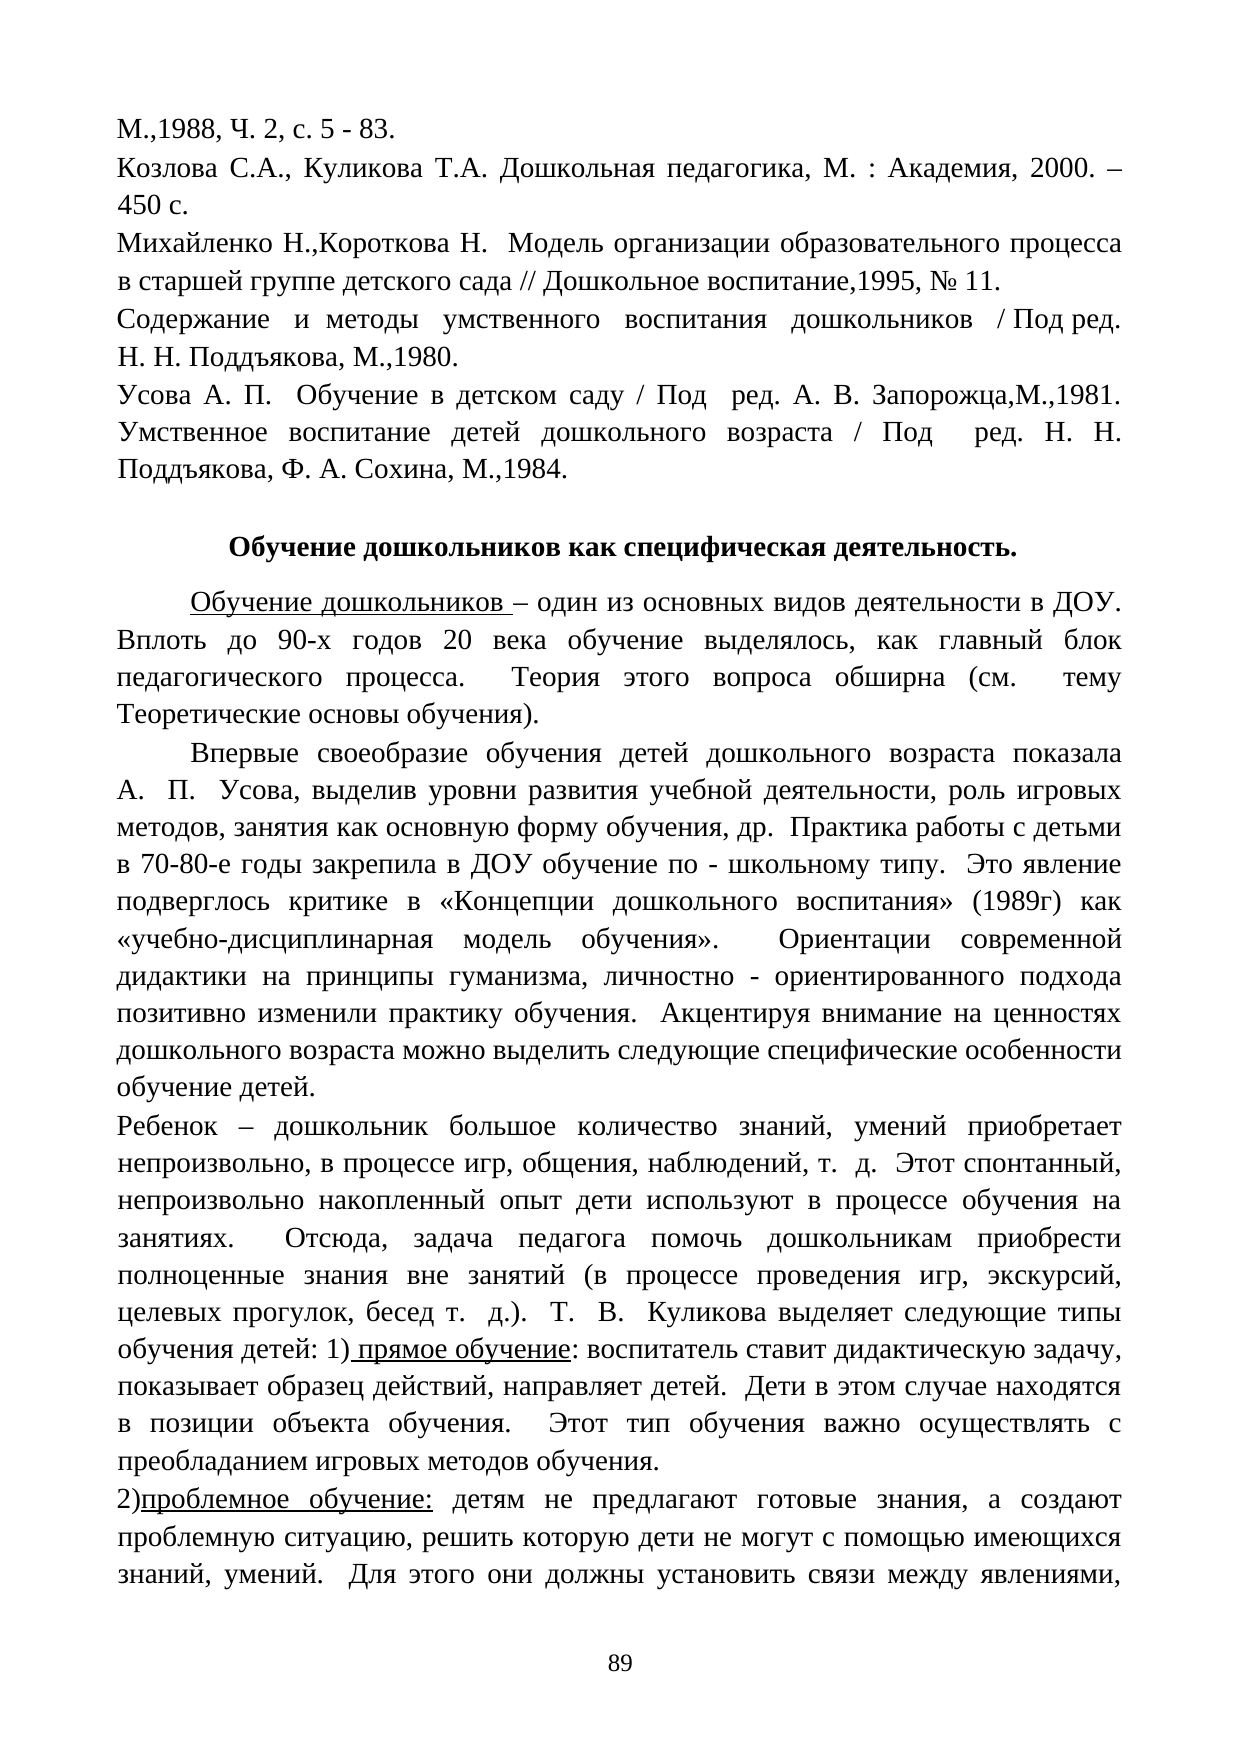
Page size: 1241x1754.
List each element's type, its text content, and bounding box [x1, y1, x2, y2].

text Михайленко Н.,Короткова Н. Модель организации образовательного процесса в старшей группе детского сада // Дошкольное воспитание,1995, № 11. [116, 226, 1123, 296]
text М.,1988, Ч. 2, с. 5 - 83. [116, 111, 1123, 145]
text Усова А. П. Обучение в детском саду / Под ред. А. В. Запорожца,М.,1981. Умственное воспитание детей дошкольного возраста / Под ред. Н. Н. Поддъякова, Ф. А. Сохина, М.,1984. [116, 377, 1123, 485]
text Козлова С.А., Куликова Т.А. Дошкольная педагогика, М. : Академия, 2000. – 450 с. [116, 150, 1123, 221]
text Обучение дошкольников – один из основных видов деятельности в ДОУ. Вплоть до 90-х годов 20 века обучение выделялось, как главный блок педагогического процесса. Теория этого вопроса обширна (см. тему Теоретические основы обучения). [116, 584, 1123, 730]
text Содержание и методы умственного воспитания дошкольников / Под ред. Н. Н. Поддъякова, М.,1980. [116, 301, 1123, 372]
text Впервые своеобразие обучения детей дошкольного возраста показала А. П. Усова, выделив уровни развития учебной деятельности, роль игровых методов, занятия как основную форму обучения, др. Практика работы с детьми в 70-80-е годы закрепила в ДОУ обучение по - школьному типу. Это явление подверглось критике в «Концепции дошкольного воспитания» (1989г) как «учебно-дисциплинарная модель обучения». Ориентации современной дидактики на принципы гуманизма, личностно - ориентированного подхода позитивно изменили практику обучения. Акцентируя внимание на ценностях дошкольного возраста можно выделить следующие специфические особенности обучение детей. [116, 735, 1123, 1103]
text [116, 1481, 1123, 1589]
text Обучение дошкольников как специфическая деятельность. [136, 529, 1110, 563]
text Ребенок – дошкольник большое количество знаний, умений приобретает непроизвольно, в процессе игр, общения, наблюдений, т. д. Этот спонтанный, непроизвольно накопленный опыт дети используют в процессе обучения на занятиях. Отсюда, задача педагога помочь дошкольникам приобрести полноценные знания вне занятий (в процессе проведения игр, экскурсий, целевых прогулок, бесед т. д.). Т. В. Куликова выделяет следующие типы обучения детей: 1) прямое обучение: воспитатель ставит дидактическую задачу, показывает образец действий, направляет детей. Дети в этом случае находятся в позиции объекта обучения. Этот тип обучения важно осуществлять с преобладанием игровых методов обучения. [116, 1108, 1123, 1476]
